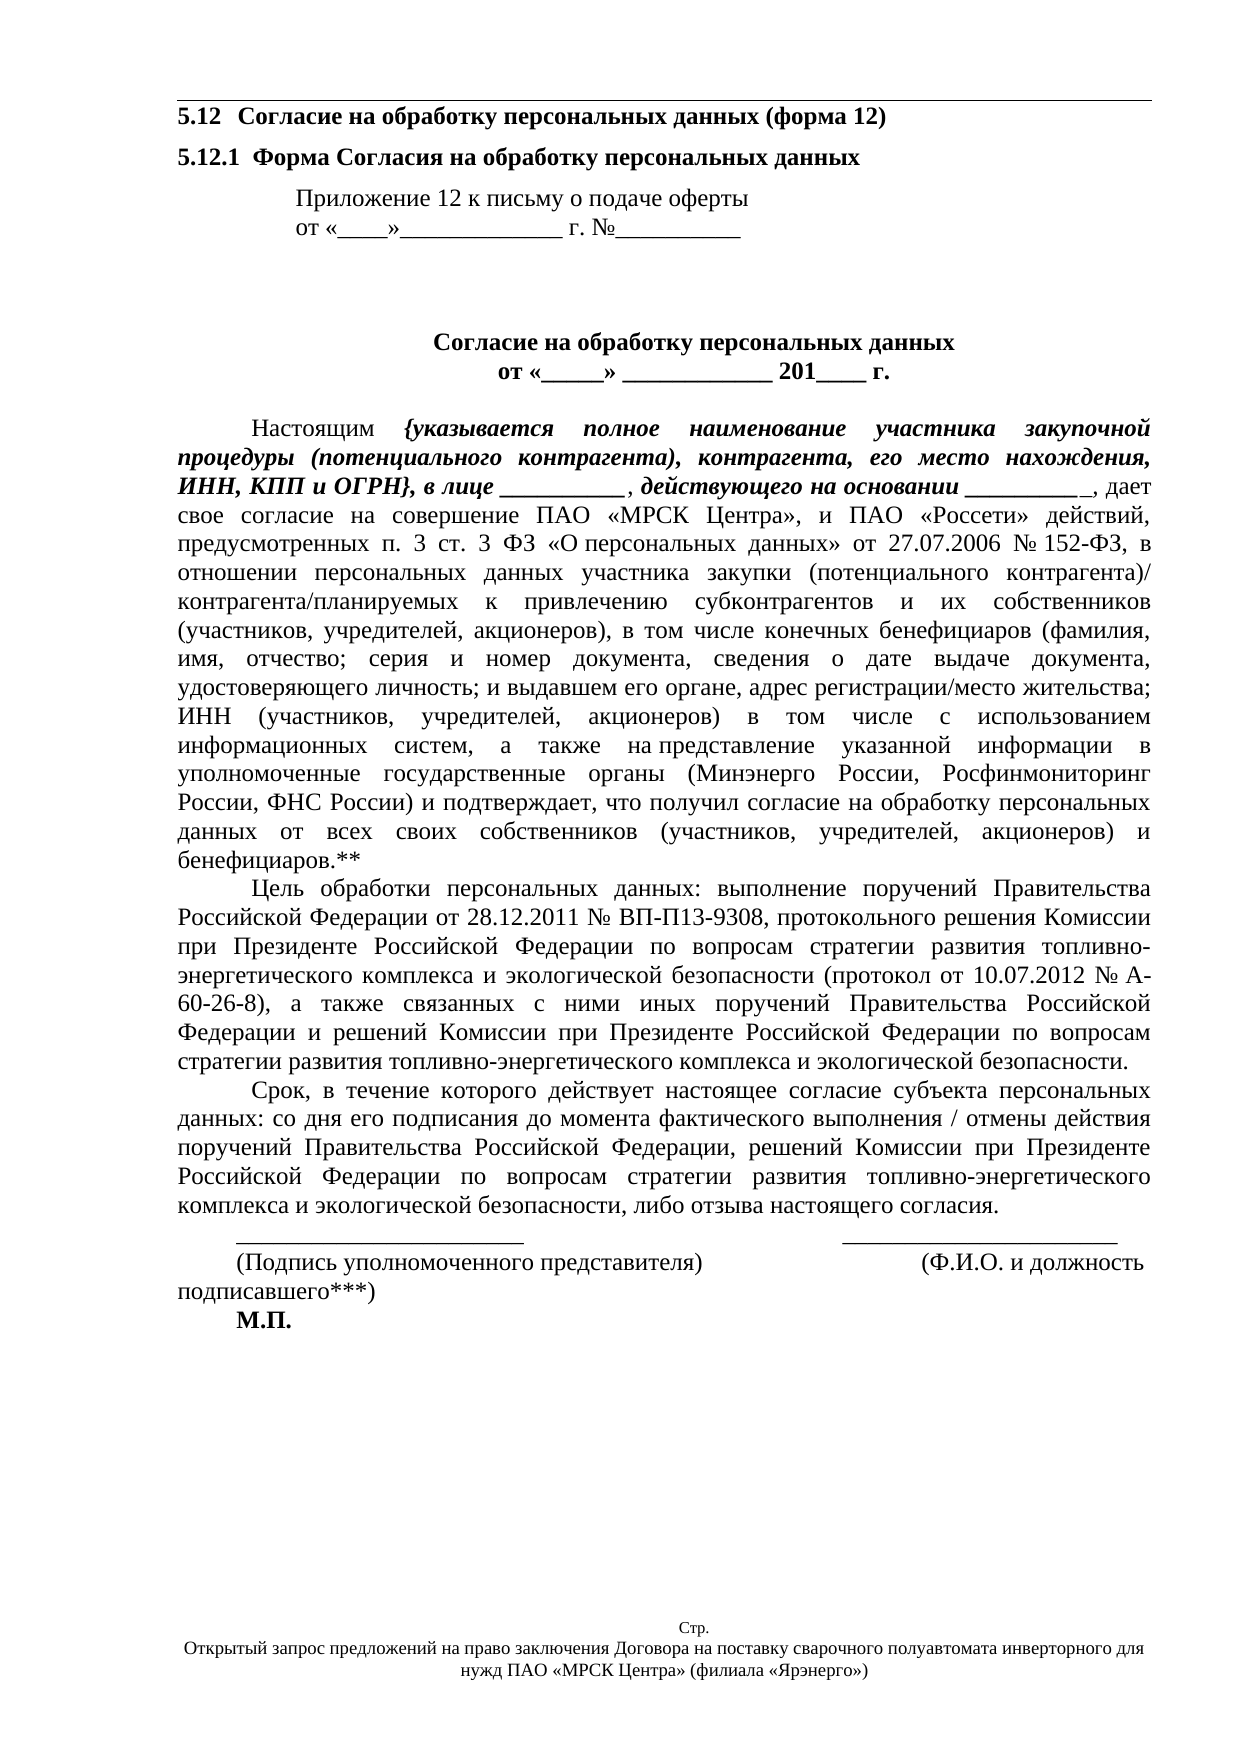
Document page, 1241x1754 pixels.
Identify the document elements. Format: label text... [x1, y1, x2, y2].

subtitle Согласие на обработку персональных данных (форма 12) [177, 101, 1152, 130]
text Согласие на обработку персональных данных [177, 327, 1152, 356]
text _______________________ ______________________ [177, 1218, 1152, 1247]
text (Подпись уполномоченного представителя) (Ф.И.О. и должность подписавшего***) [177, 1247, 1152, 1305]
subtitle Форма Согласия на обработку персональных данных [177, 142, 1152, 171]
text Цель обработки персональных данных: выполнение поручений Правительства Российской Федерации от 28.12.2011 № ВП-П13-9308, протокольного решения Комиссии при Президенте Российской Федерации по вопросам стратегии развития топливно-энергетического комплекса и экологической безопасности (протокол от 10.07.2012 № А-60-26-8), а также связанных с ними иных поручений Правительства Российской Федерации и решений Комиссии при Президенте Российской Федерации по вопросам стратегии развития топливно-энергетического комплекса и экологической безопасности. [177, 873, 1152, 1075]
text от «_____» ____________ 201____ г. [177, 356, 1152, 385]
text М.П. [177, 1305, 1152, 1333]
text Срок, в течение которого действует настоящее согласие субъекта персональных данных: со дня его подписания до момента фактического выполнения / отмены действия поручений Правительства Российской Федерации, решений Комиссии при Президенте Российской Федерации по вопросам стратегии развития топливно-энергетического комплекса и экологической безопасности, либо отзыва настоящего согласия. [177, 1075, 1152, 1218]
text Настоящим {указывается полное наименование участника закупочной процедуры (потенциального контрагента), контрагента, его место нахождения, ИНН, КПП и ОГРН}, в лице __________, действующего на основании __________, дает свое согласие на совершение ПАО «МРСК Центра», и ПАО «Россети» действий, предусмотренных п. 3 ст. 3 ФЗ «О персональных данных» от 27.07.2006 № 152-ФЗ, в отношении персональных данных участника закупки (потенциального контрагента)/ контрагента/планируемых к привлечению субконтрагентов и их собственников (участников, учредителей, акционеров), в том числе конечных бенефициаров (фамилия, имя, отчество; серия и номер документа, сведения о дате выдаче документа, удостоверяющего личность; и выдавшем его органе, адрес регистрации/место жительства; ИНН (участников, учредителей, акционеров) в том числе с использованием информационных систем, а также на представление указанной информации в уполномоченные государственные органы (Минэнерго России, Росфинмониторинг России, ФНС России) и подтверждает, что получил согласие на обработку персональных данных от всех своих собственников (участников, учредителей, акционеров) и бенефициаров.** [177, 413, 1152, 873]
text Приложение 12 к письму о подаче оферты от «____»_____________ г. №__________ [295, 183, 1152, 241]
